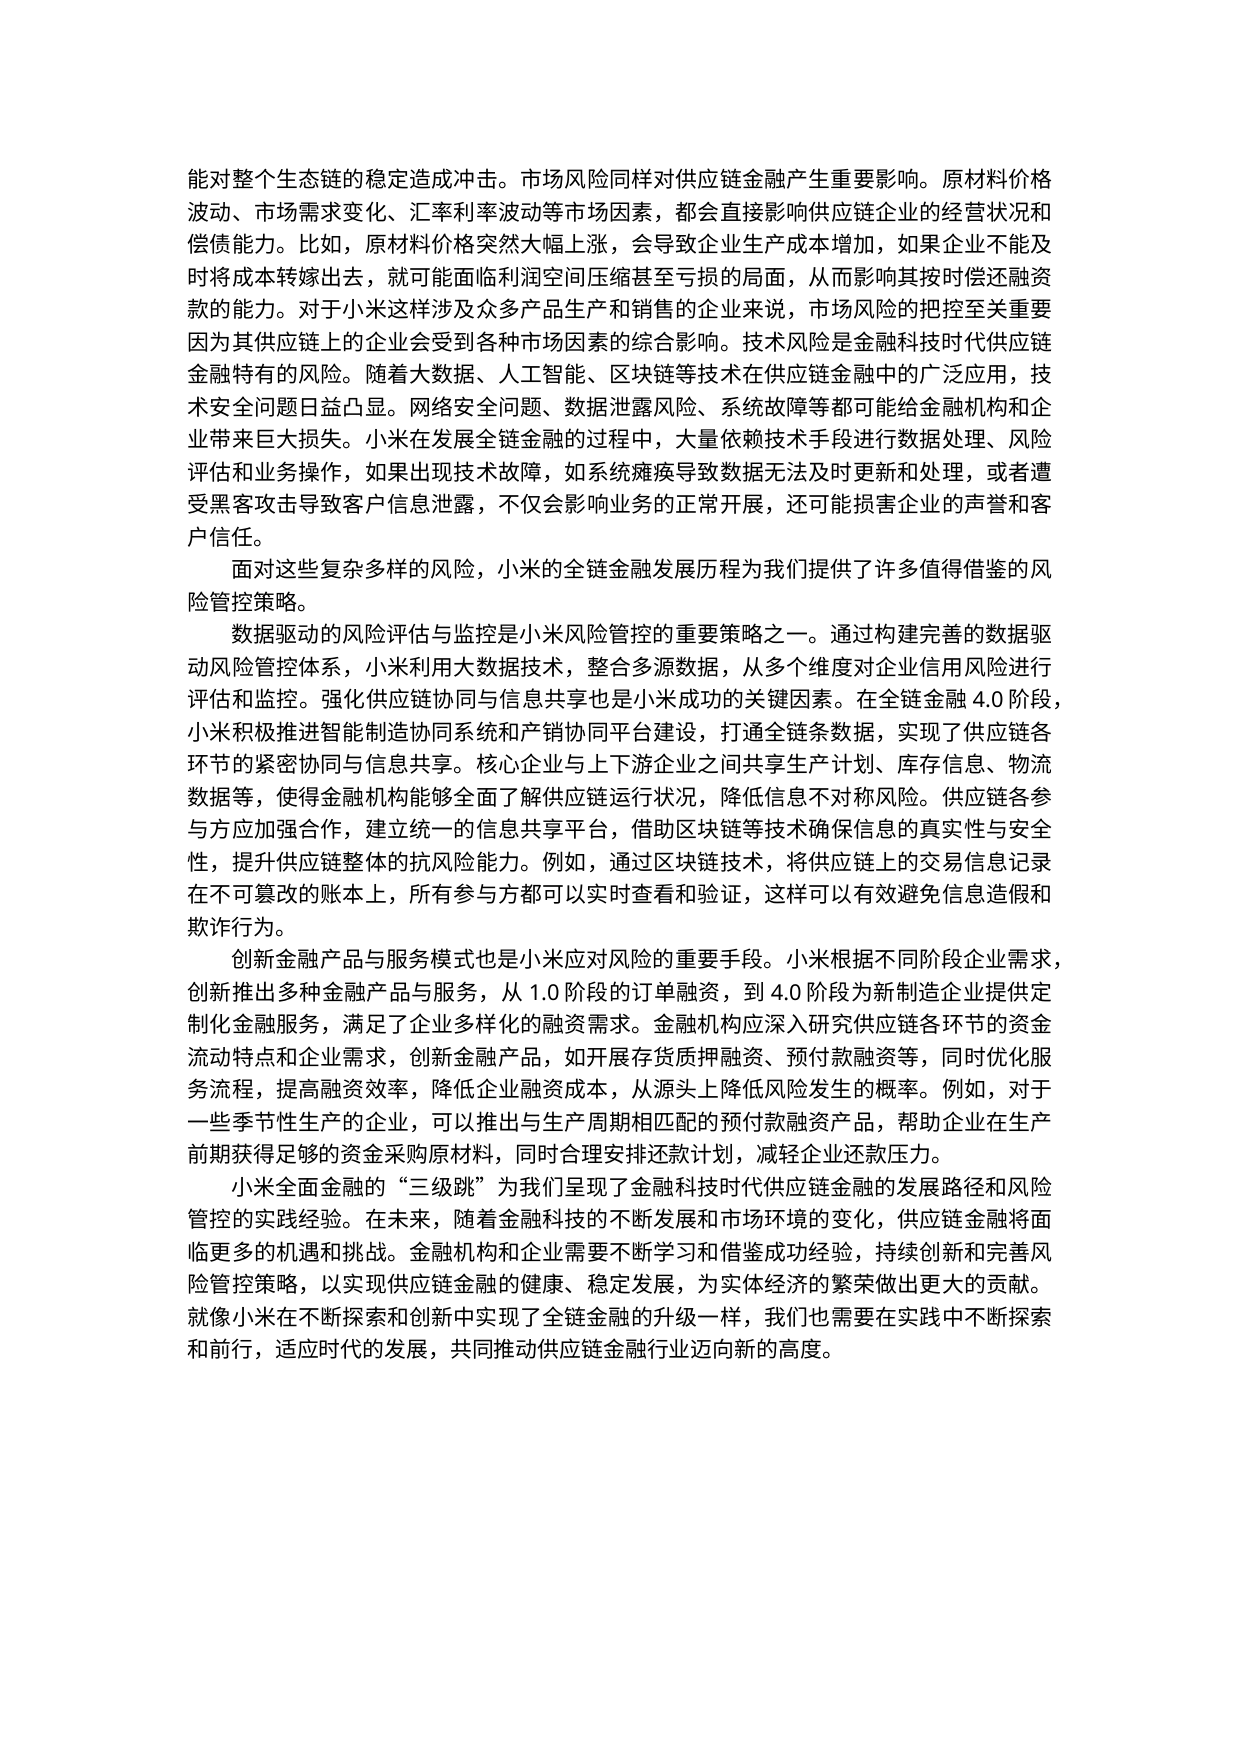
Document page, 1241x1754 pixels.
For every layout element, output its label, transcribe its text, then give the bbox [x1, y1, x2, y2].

text 创新金融产品与服务模式也是小米应对风险的重要手段。小米根据不同阶段企业需求，创新推出多种金融产品与服务，从1.0阶段的订单融资，到4.0阶段为新制造企业提供定制化金融服务，满足了企业多样化的融资需求。金融机构应深入研究供应链各环节的资金流动特点和企业需求，创新金融产品，如开展存货质押融资、预付款融资等，同时优化服务流程，提高融资效率，降低企业融资成本，从源头上降低风险发生的概率。例如，对于一些季节性生产的企业，可以推出与生产周期相匹配的预付款融资产品，帮助企业在生产前期获得足够的资金采购原材料，同时合理安排还款计划，减轻企业还款压力。 [187, 942, 1053, 1169]
text 小米全面金融的“三级跳”为我们呈现了金融科技时代供应链金融的发展路径和风险管控的实践经验。在未来，随着金融科技的不断发展和市场环境的变化，供应链金融将面临更多的机遇和挑战。金融机构和企业需要不断学习和借鉴成功经验，持续创新和完善风险管控策略，以实现供应链金融的健康、稳定发展，为实体经济的繁荣做出更大的贡献。就像小米在不断探索和创新中实现了全链金融的升级一样，我们也需要在实践中不断探索和前行，适应时代的发展，共同推动供应链金融行业迈向新的高度。 [187, 1169, 1053, 1364]
text 数据驱动的风险评估与监控是小米风险管控的重要策略之一。通过构建完善的数据驱动风险管控体系，小米利用大数据技术，整合多源数据，从多个维度对企业信用风险进行评估和监控。强化供应链协同与信息共享也是小米成功的关键因素。在全链金融4.0阶段，小米积极推进智能制造协同系统和产销协同平台建设，打通全链条数据，实现了供应链各环节的紧密协同与信息共享。核心企业与上下游企业之间共享生产计划、库存信息、物流数据等，使得金融机构能够全面了解供应链运行状况，降低信息不对称风险。供应链各参与方应加强合作，建立统一的信息共享平台，借助区块链等技术确保信息的真实性与安全性，提升供应链整体的抗风险能力。例如，通过区块链技术，将供应链上的交易信息记录在不可篡改的账本上，所有参与方都可以实时查看和验证，这样可以有效避免信息造假和欺诈行为。 [187, 617, 1053, 942]
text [187, 162, 1053, 552]
text 面对这些复杂多样的风险，小米的全链金融发展历程为我们提供了许多值得借鉴的风险管控策略。 [187, 552, 1053, 617]
